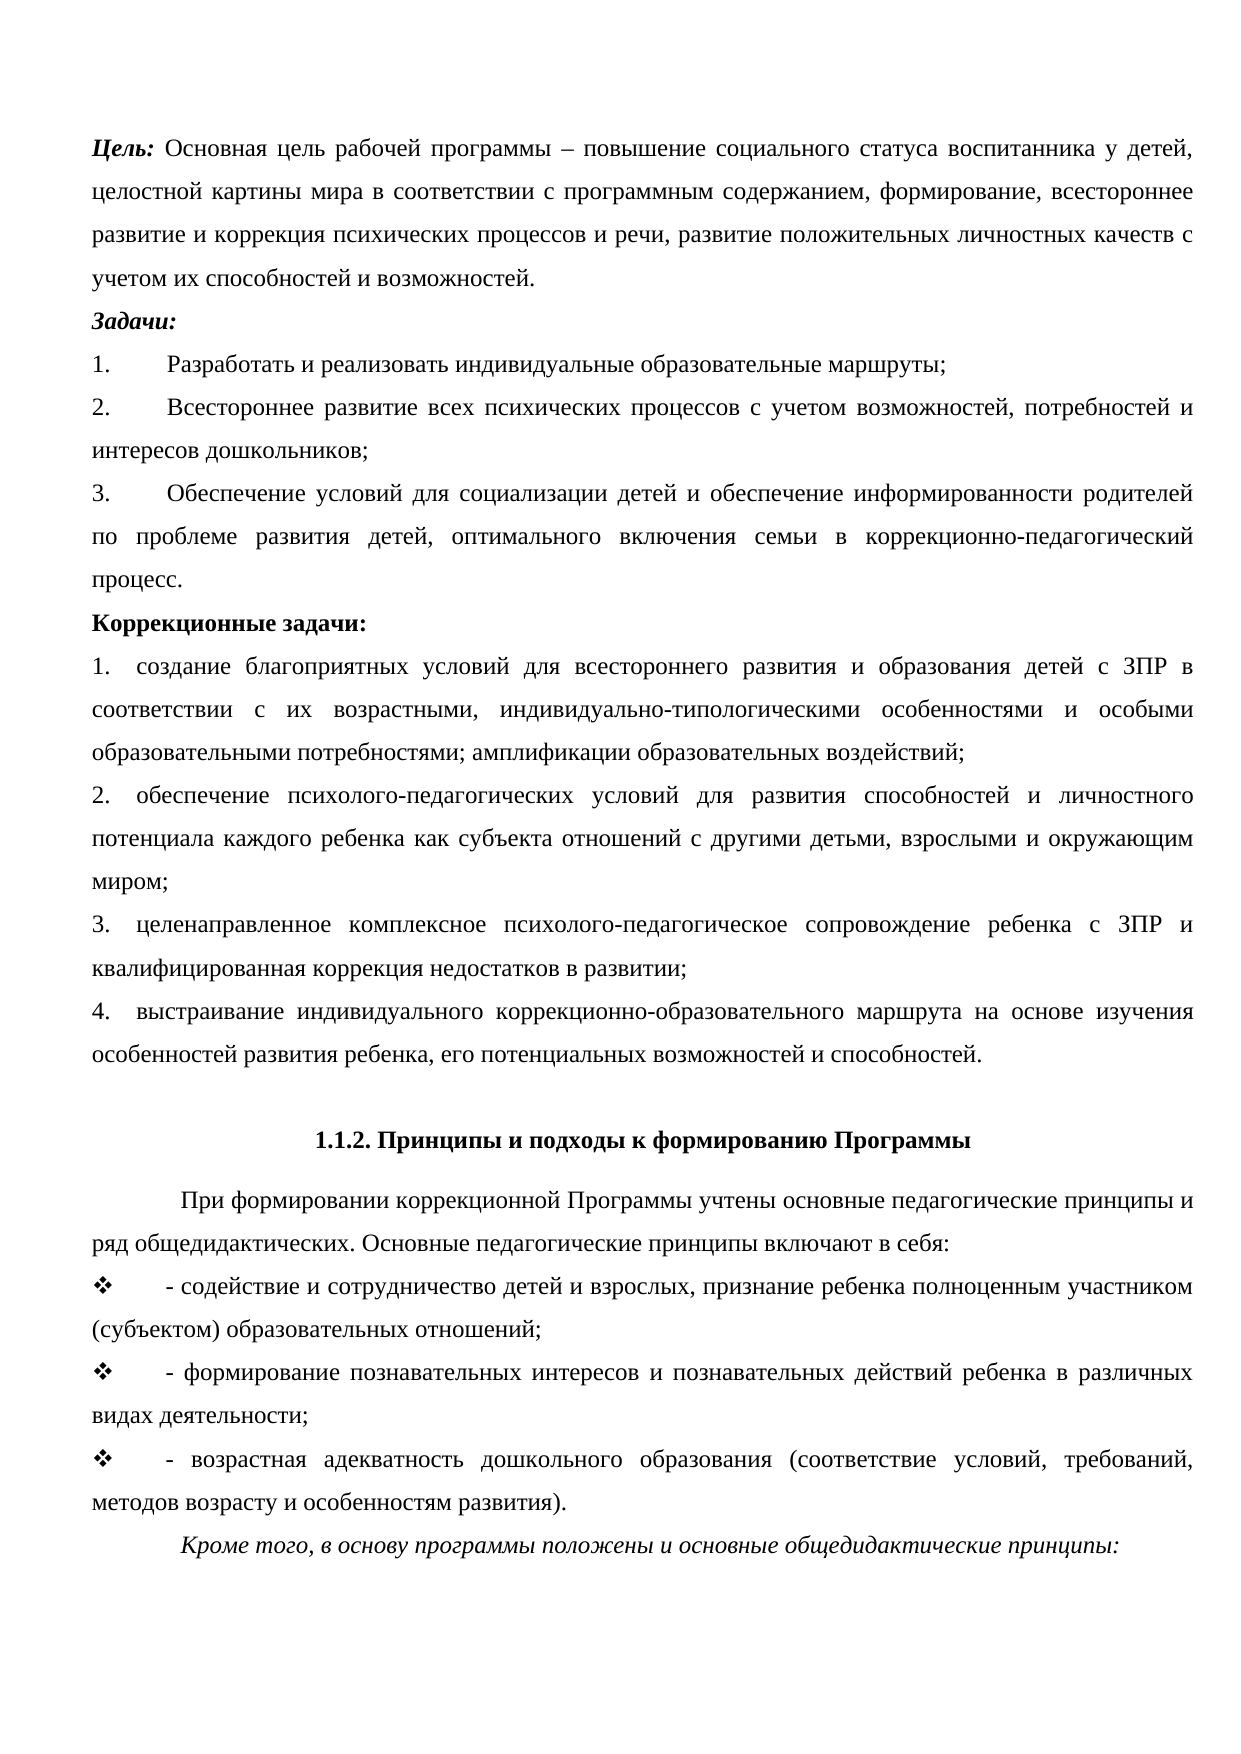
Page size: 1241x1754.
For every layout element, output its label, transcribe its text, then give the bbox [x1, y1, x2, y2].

list Всестороннее развитие всех психических процессов с учетом возможностей, потребностей и интересов дошкольников; [92, 392, 1194, 464]
text При формировании коррекционной Программы учтены основные педагогические принципы и ряд общедидактических. Основные педагогические принципы включают в себя: [92, 1185, 1194, 1257]
text 1.1.2. Принципы и подходы к формированию Программы [92, 1125, 1194, 1154]
list - содействие и сотрудничество детей и взрослых, признание ребенка полноценным участником (субъектом) образовательных отношений; [92, 1271, 1194, 1343]
list обеспечение психолого-педагогических условий для развития способностей и личностного потенциала каждого ребенка как субъекта отношений с другими детьми, взрослыми и окружающим миром; [92, 780, 1194, 895]
list Коррекционные задачи: [92, 608, 1194, 636]
list - возрастная адекватность дошкольного образования (соответствие условий, требований, методов возрасту и особенностям развития). [92, 1444, 1194, 1516]
list Разработать и реализовать индивидуальные образовательные маршруты; [92, 349, 1194, 378]
text Задачи: [92, 306, 1194, 334]
list - формирование познавательных интересов и познавательных действий ребенка в различных видах деятельности; [92, 1357, 1194, 1429]
text Кроме того, в основу программы положены и основные общедидактические принципы: [92, 1530, 1194, 1559]
list Обеспечение условий для социализации детей и обеспечение информированности родителей по проблеме развития детей, оптимального включения семьи в коррекционно-педагогический процесс. [92, 478, 1194, 593]
list целенаправленное комплексное психолого-педагогическое сопровождение ребенка с ЗПР и квалифицированная коррекция недостатков в развитии; [92, 909, 1194, 981]
list выстраивание индивидуального коррекционно-образовательного маршрута на основе изучения особенностей развития ребенка, его потенциальных возможностей и способностей. [92, 996, 1194, 1068]
text Цель: Основная цель рабочей программы – повышение социального статуса воспитанника у детей, целостной картины мира в соответствии с программным содержанием, формирование, всестороннее развитие и коррекция психических процессов и речи, развитие положительных личностных качеств с учетом их способностей и возможностей. [92, 133, 1194, 291]
list создание благоприятных условий для всестороннего развития и образования детей с ЗПР в соответствии с их возрастными, индивидуально-типологическими особенностями и особыми образовательными потребностями; амплификации образовательных воздействий; [92, 651, 1194, 766]
